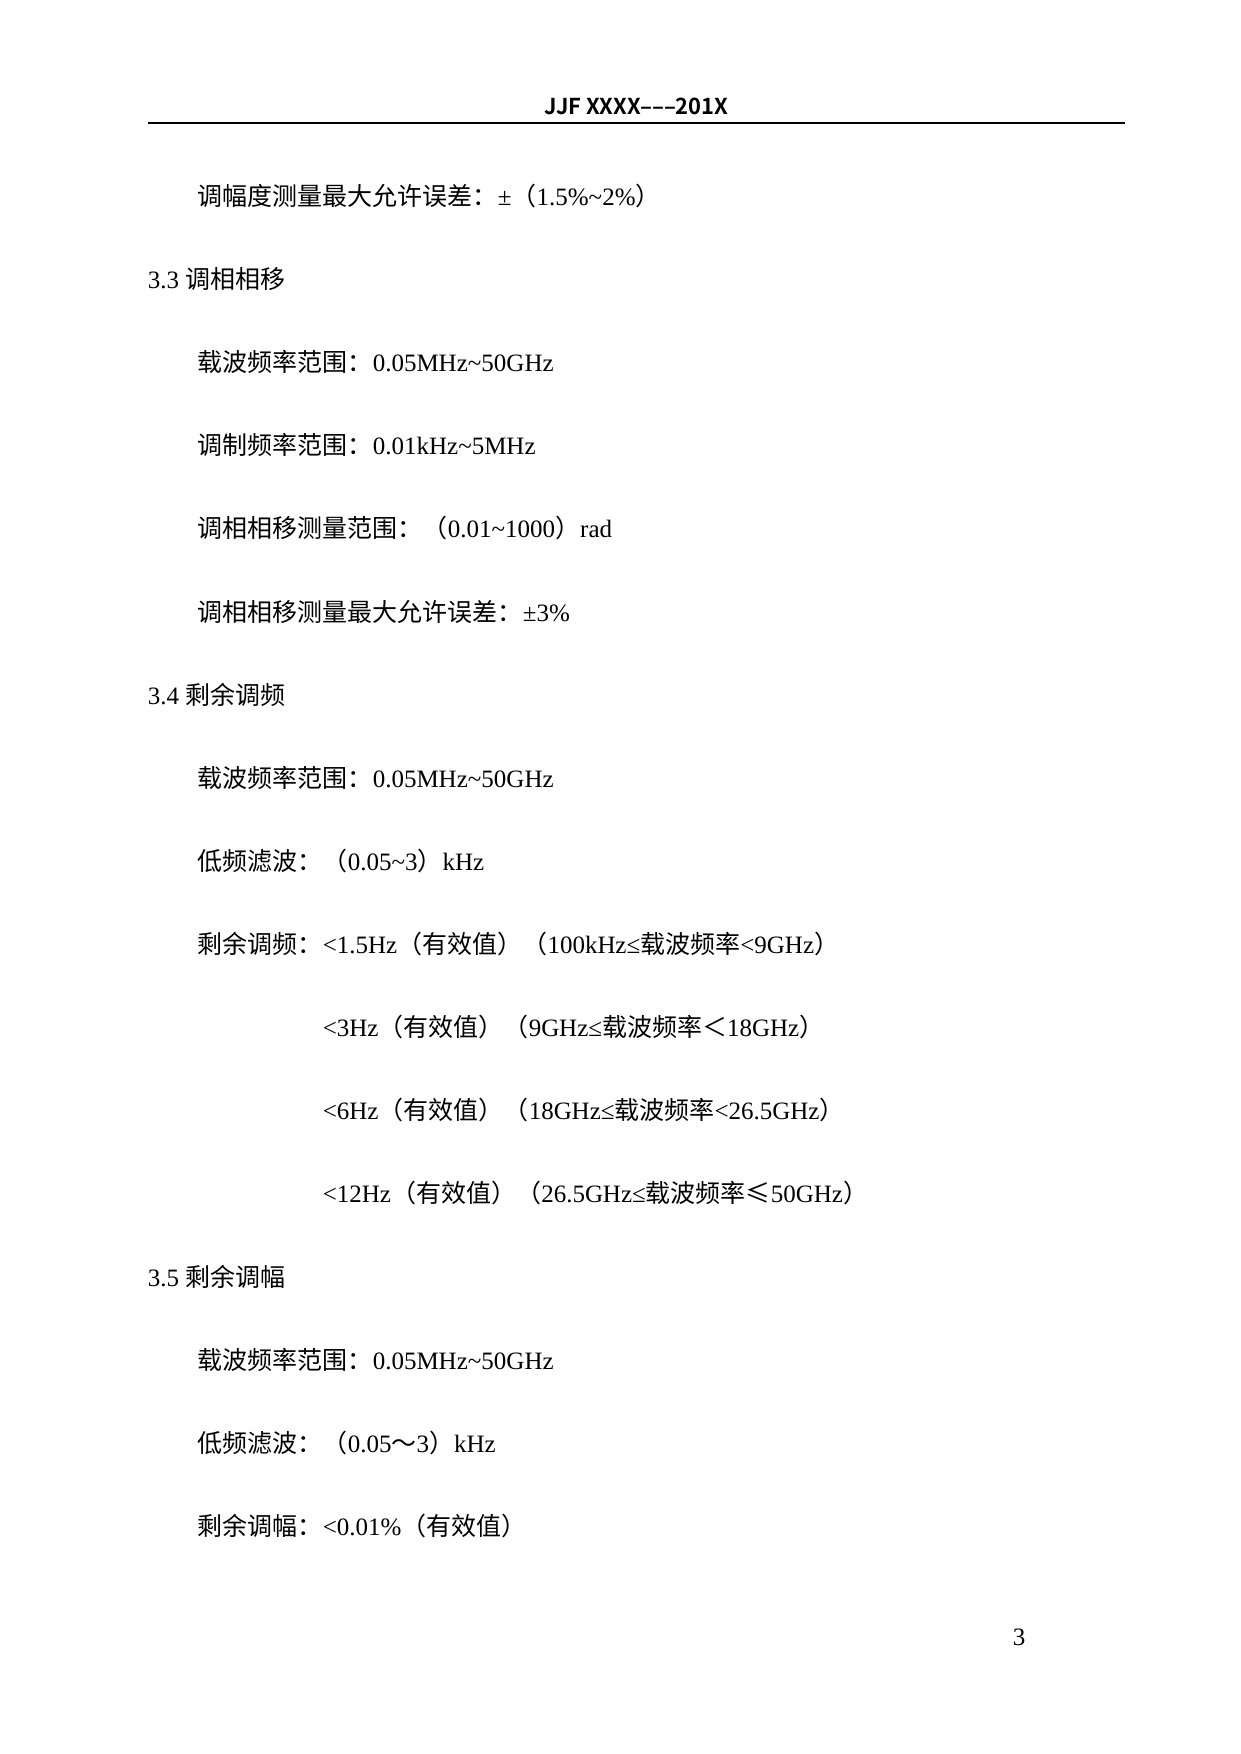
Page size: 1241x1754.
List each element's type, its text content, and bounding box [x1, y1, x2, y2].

text 剩余调频：<1.5Hz（有效值）（100kHz≤载波频率<9GHz） [148, 910, 1125, 975]
text 3.3 调相相移 [148, 245, 1125, 310]
text 载波频率范围：0.05MHz~50GHz [148, 328, 1125, 393]
text 低频滤波：（0.05~3）kHz [148, 827, 1125, 892]
text 调相相移测量最大允许误差：±3% [148, 578, 1125, 643]
text 调相相移测量范围：（0.01~1000）rad [148, 494, 1125, 559]
text 低频滤波：（0.05～3）kHz [148, 1409, 1125, 1474]
text 载波频率范围：0.05MHz~50GHz [148, 1326, 1125, 1391]
text 调幅度测量最大允许误差：±（1.5%~2%） [148, 162, 1125, 227]
text <3Hz（有效值）（9GHz≤载波频率＜18GHz） [148, 993, 1125, 1058]
text 调制频率范围：0.01kHz~5MHz [148, 411, 1125, 476]
text 3.4 剩余调频 [148, 661, 1125, 726]
text 3.5 剩余调幅 [148, 1243, 1125, 1308]
text 剩余调幅：<0.01%（有效值） [148, 1492, 1125, 1557]
text <6Hz（有效值）（18GHz≤载波频率<26.5GHz） [148, 1076, 1125, 1141]
text <12Hz（有效值）（26.5GHz≤载波频率≤50GHz） [148, 1159, 1125, 1224]
text 载波频率范围：0.05MHz~50GHz [148, 744, 1125, 809]
